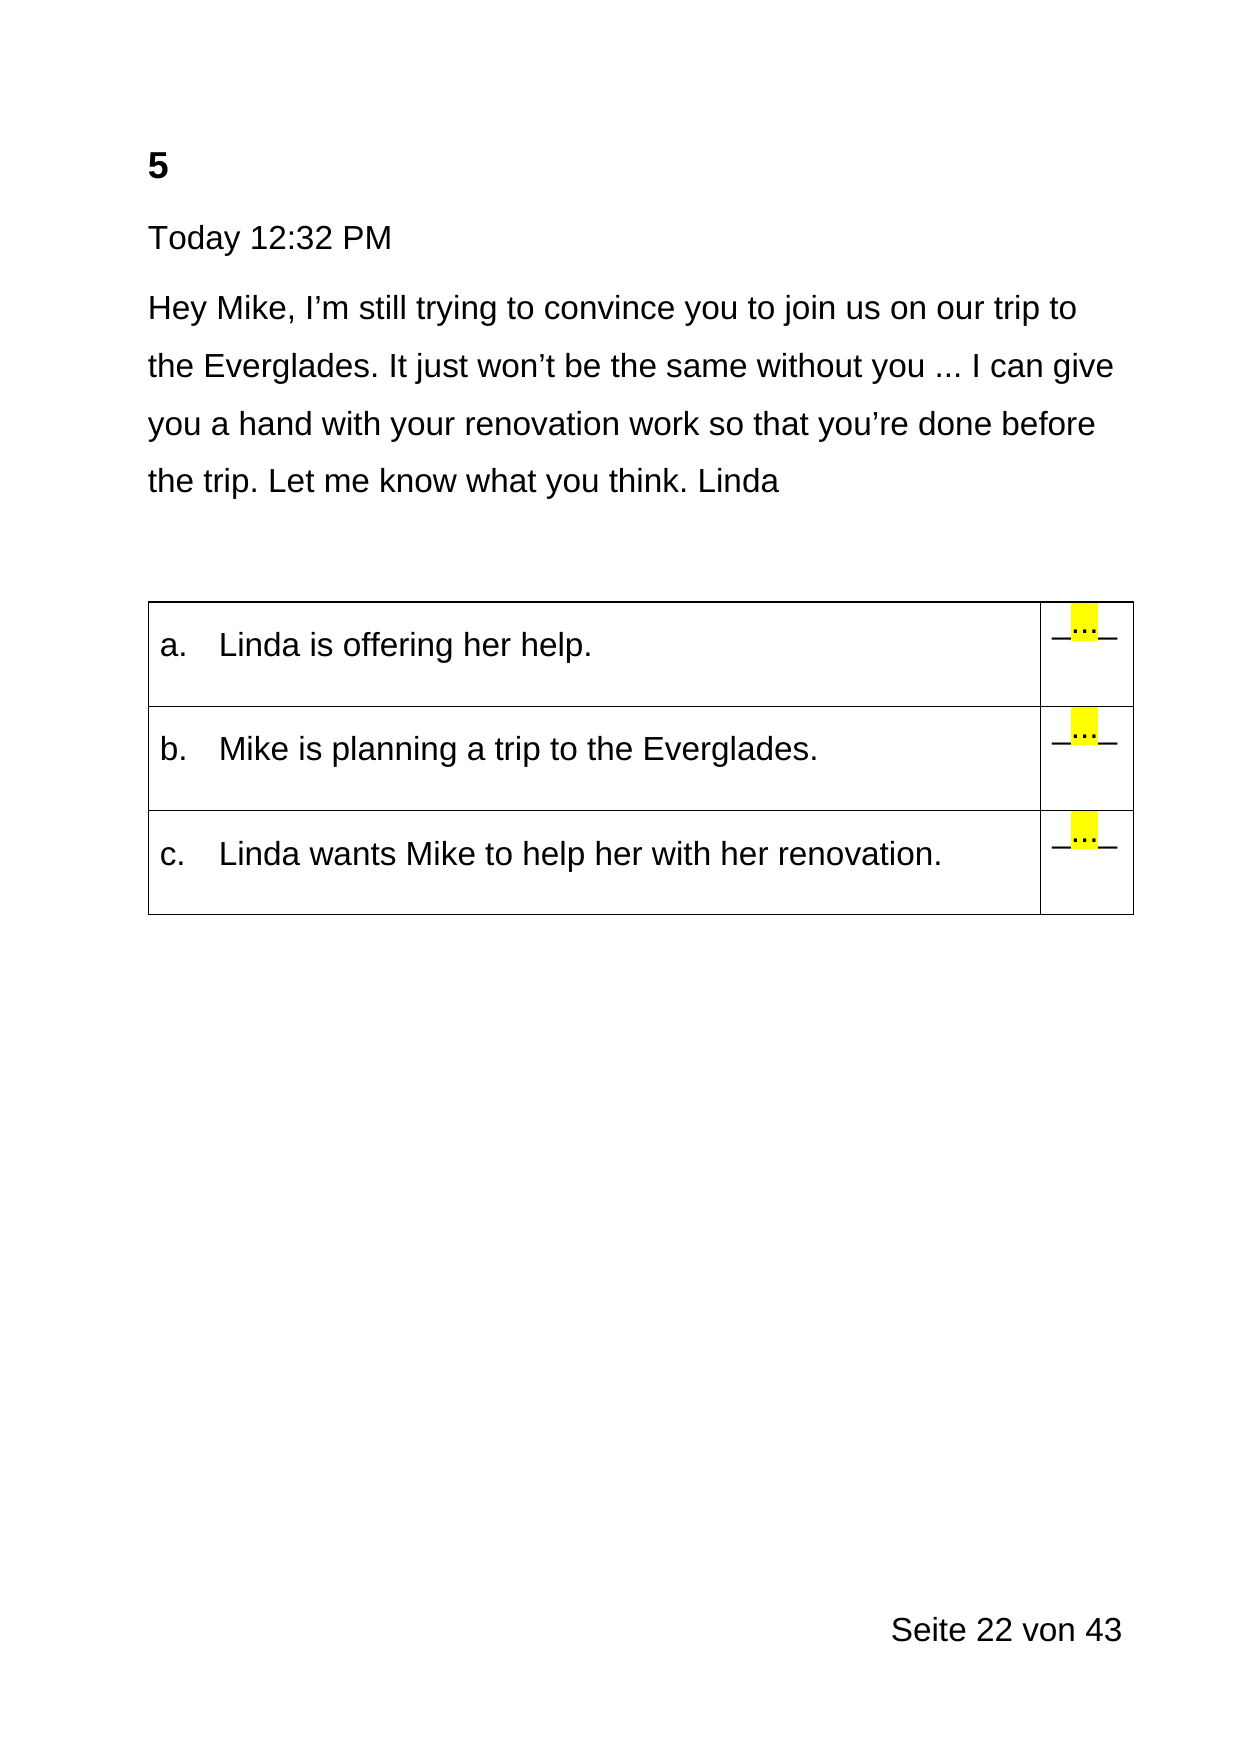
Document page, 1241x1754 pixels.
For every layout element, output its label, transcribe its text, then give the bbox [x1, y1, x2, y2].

table_header _..._ [1041, 603, 1133, 706]
table_header a. Linda is offering her help. [149, 603, 1040, 706]
text Today 12:32 PM [148, 218, 1122, 257]
subtitle 5 [148, 143, 1122, 186]
text Hey Mike, I’m still trying to convince you to join us on our trip to the Everglades. It just won’t be the same without you ... I can give you a hand with your renovation work so that you’re done before the trip. Let me know what you think. Linda [148, 288, 1122, 499]
table_cell b. Mike is planning a trip to the Everglades. [149, 707, 1040, 810]
table_cell _..._ [1041, 811, 1133, 914]
table_cell c. Linda wants Mike to help her with her renovation. [149, 811, 1040, 914]
table_cell _..._ [1041, 707, 1133, 810]
